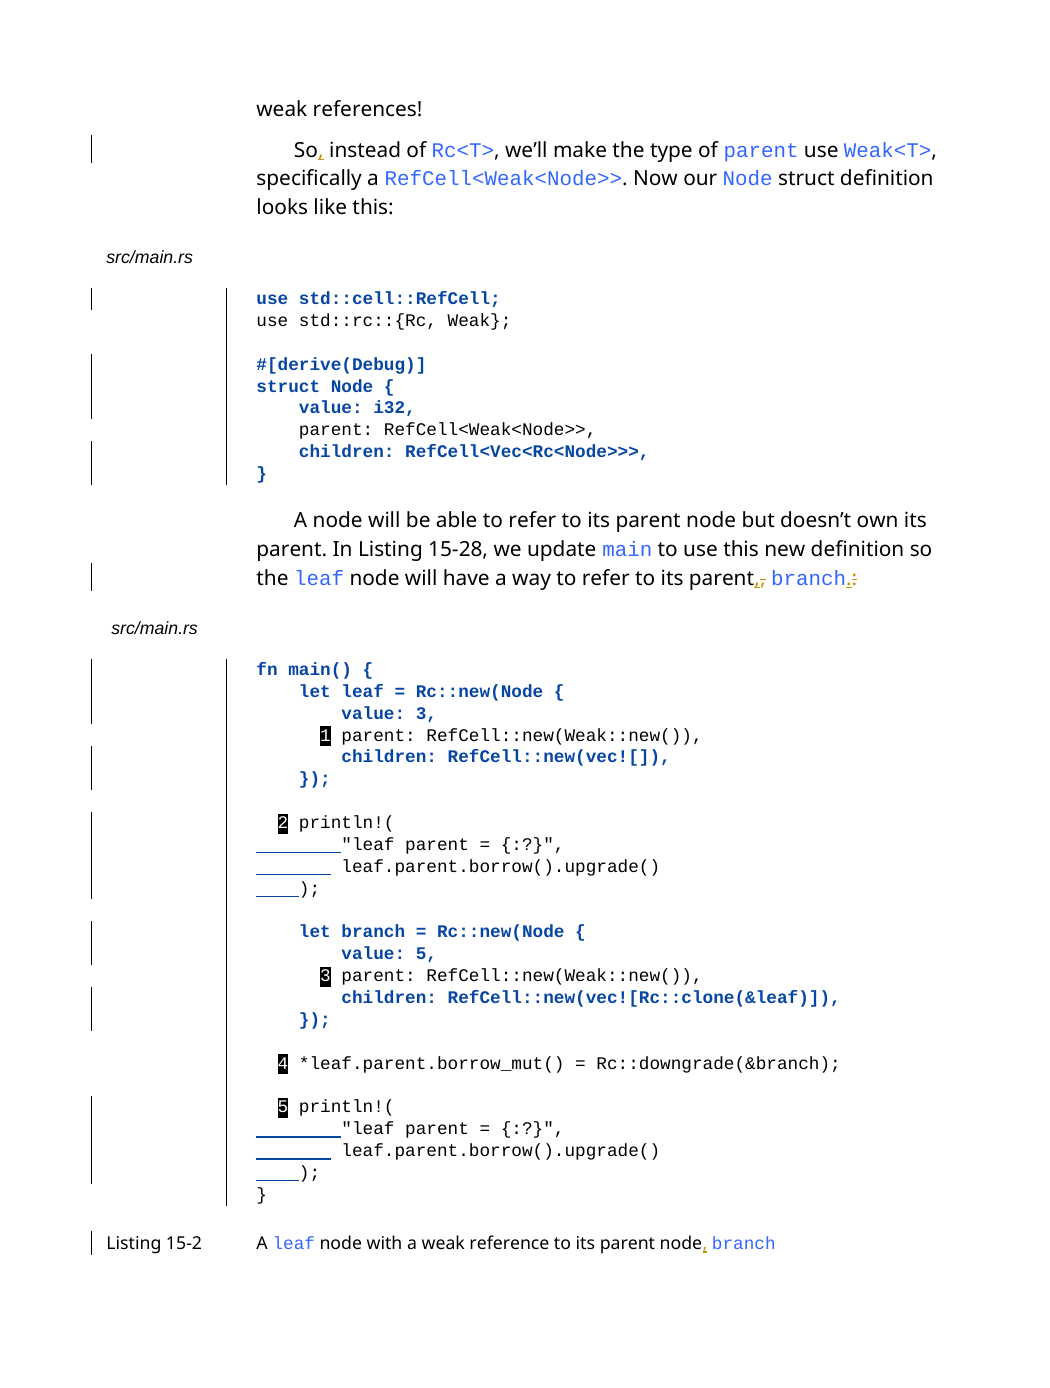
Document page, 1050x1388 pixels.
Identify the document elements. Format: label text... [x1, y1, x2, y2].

text src/main.rs [106, 616, 950, 638]
text 4 *leaf.parent.borrow_mut() = Rc::downgrade(&branch); [227, 1053, 950, 1074]
text let branch = Rc::new(Node { [227, 921, 950, 943]
text 1 parent: RefCell::new(Weak::new()), [227, 724, 950, 746]
text src/main.rs [106, 245, 950, 267]
text 5 println!( [227, 1096, 950, 1118]
text leaf.parent.borrow().upgrade() [227, 1140, 950, 1162]
text value: i32, [227, 397, 950, 419]
text children: RefCell::new(vec![]), [227, 746, 950, 768]
text leaf.parent.borrow().upgrade() [227, 856, 950, 878]
text ); [227, 878, 950, 899]
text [256, 94, 950, 122]
text ); [227, 1162, 950, 1184]
text } [227, 1184, 950, 1206]
list A leaf node with a weak reference to its parent node branch [106, 1231, 950, 1255]
text parent: RefCell<Weak<Node>>, [227, 419, 950, 441]
text "leaf parent = {:?}", [227, 1118, 950, 1140]
text } [227, 463, 950, 485]
text #[derive(Debug)] [227, 353, 950, 375]
text 3 parent: RefCell::new(Weak::new()), [227, 965, 950, 987]
text children: RefCell<Vec<Rc<Node>>>, [227, 441, 950, 463]
text struct Node { [227, 375, 950, 397]
text So instead of Rc<T>, we’ll make the type of parent use Weak<T>, specifically a RefCell<Weak<Node>>. Now our Node struct definition looks like this: [256, 135, 950, 220]
text }); [227, 1009, 950, 1031]
text }); [227, 768, 950, 790]
text 2 println!( [227, 812, 950, 834]
text let leaf = Rc::new(Node { [227, 681, 950, 703]
text use std::rc::{Rc, Weak}; [227, 310, 950, 332]
text fn main() { [227, 659, 950, 681]
text use std::cell::RefCell; [227, 288, 950, 310]
text A node will be able to refer to its parent node but doesn’t own its parent. In Listing 15-28, we update main to use this new definition so the leaf node will have a way to refer to its parent branch [256, 506, 950, 591]
text "leaf parent = {:?}", [227, 834, 950, 856]
text value: 3, [227, 703, 950, 724]
text value: 5, [227, 943, 950, 965]
text children: RefCell::new(vec![Rc::clone(&leaf)]), [227, 987, 950, 1009]
